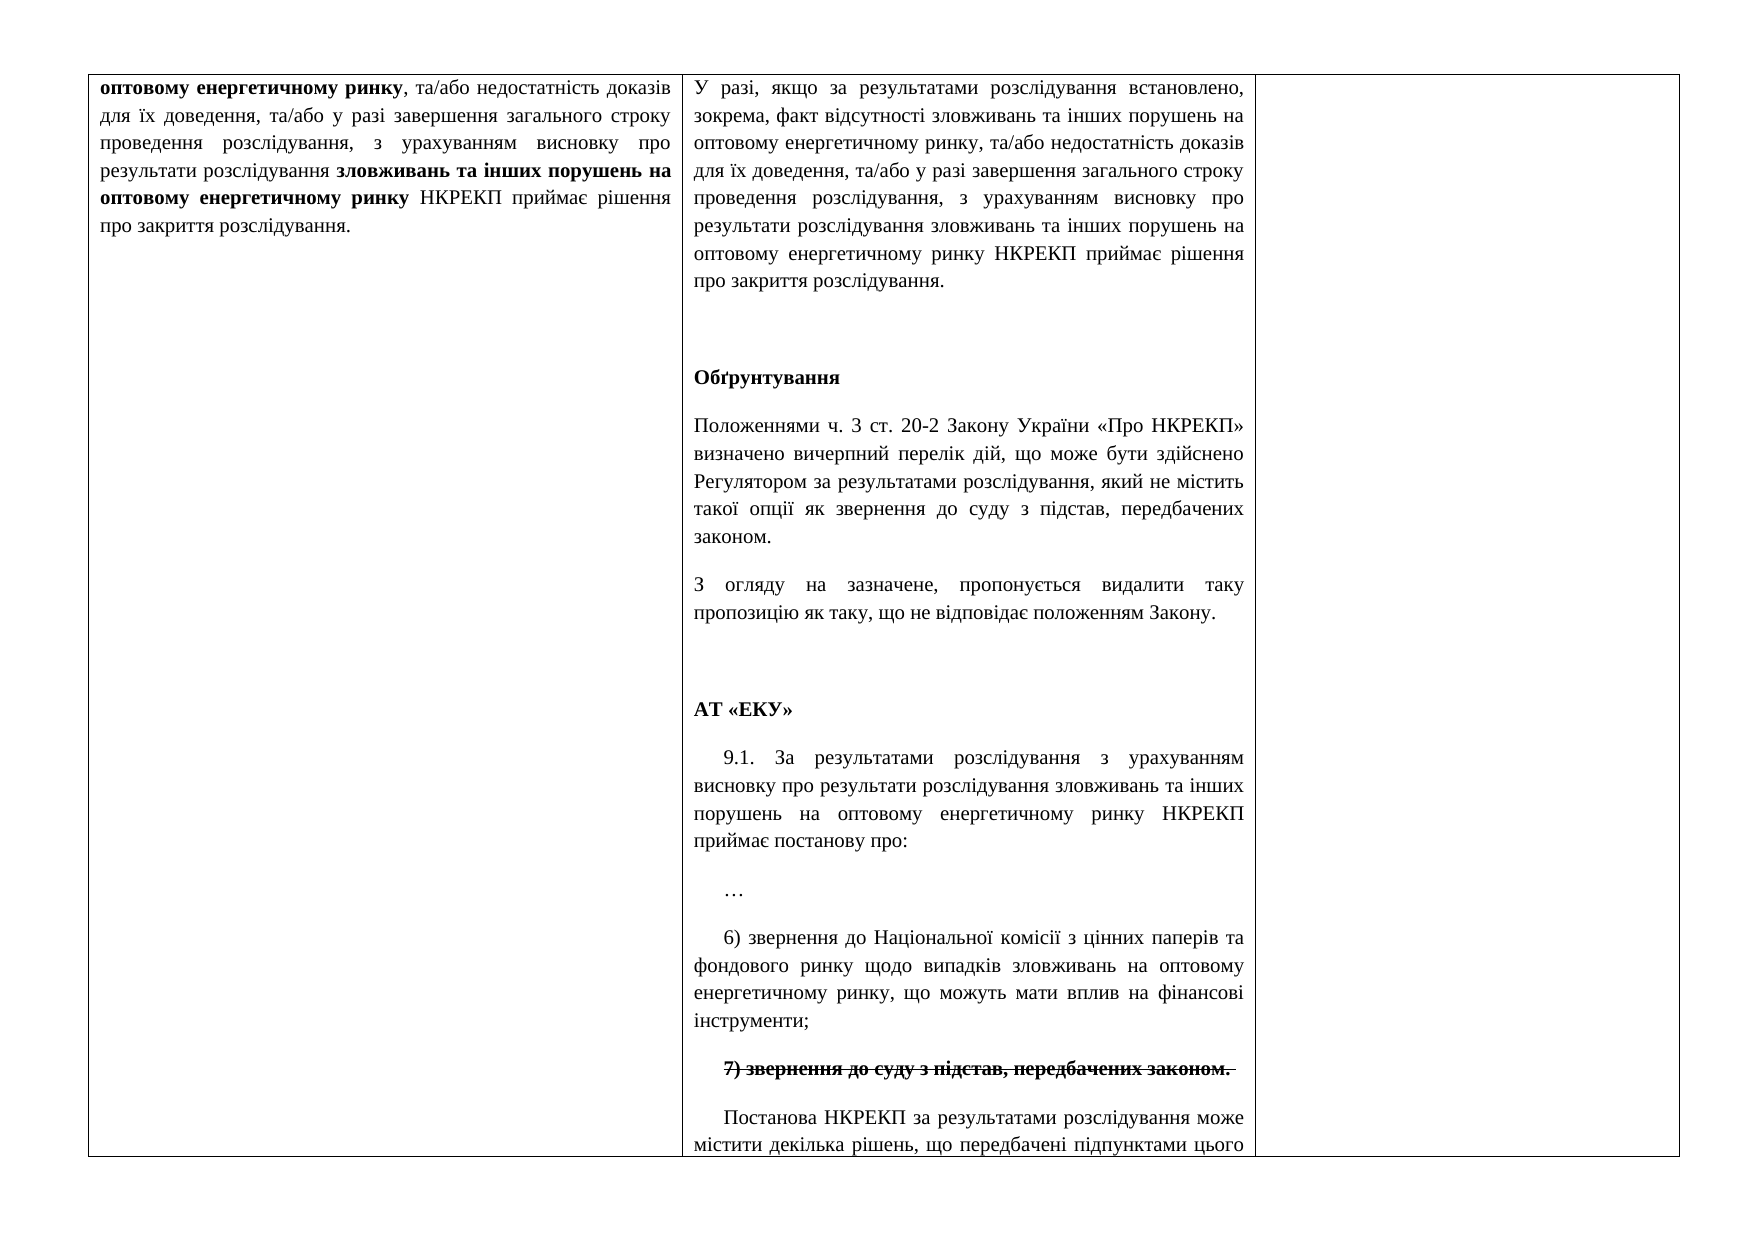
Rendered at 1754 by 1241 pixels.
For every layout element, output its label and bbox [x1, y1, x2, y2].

table_cell [89, 75, 682, 1156]
table_cell [1256, 75, 1679, 1156]
table_cell [683, 75, 1255, 1156]
